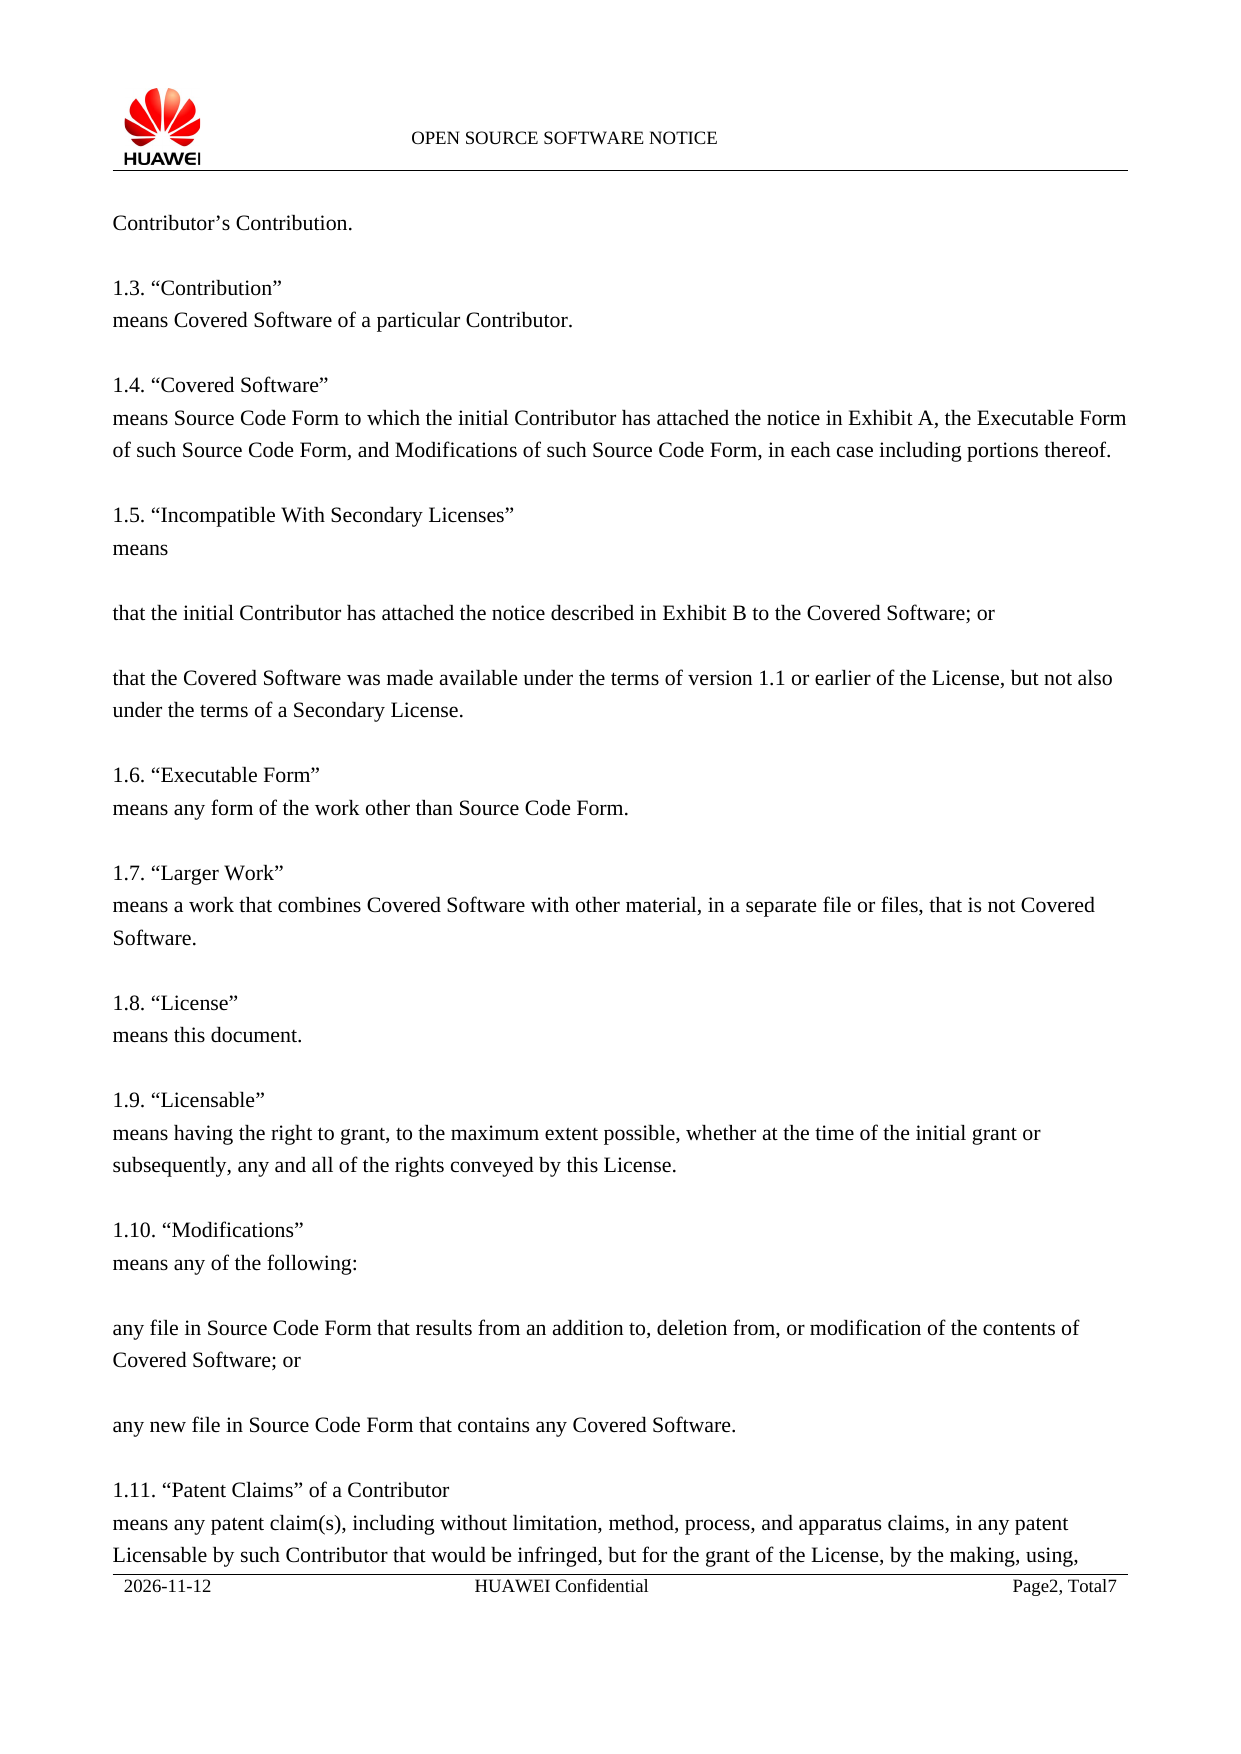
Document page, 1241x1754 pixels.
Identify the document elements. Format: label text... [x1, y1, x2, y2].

picture [124, 88, 201, 165]
